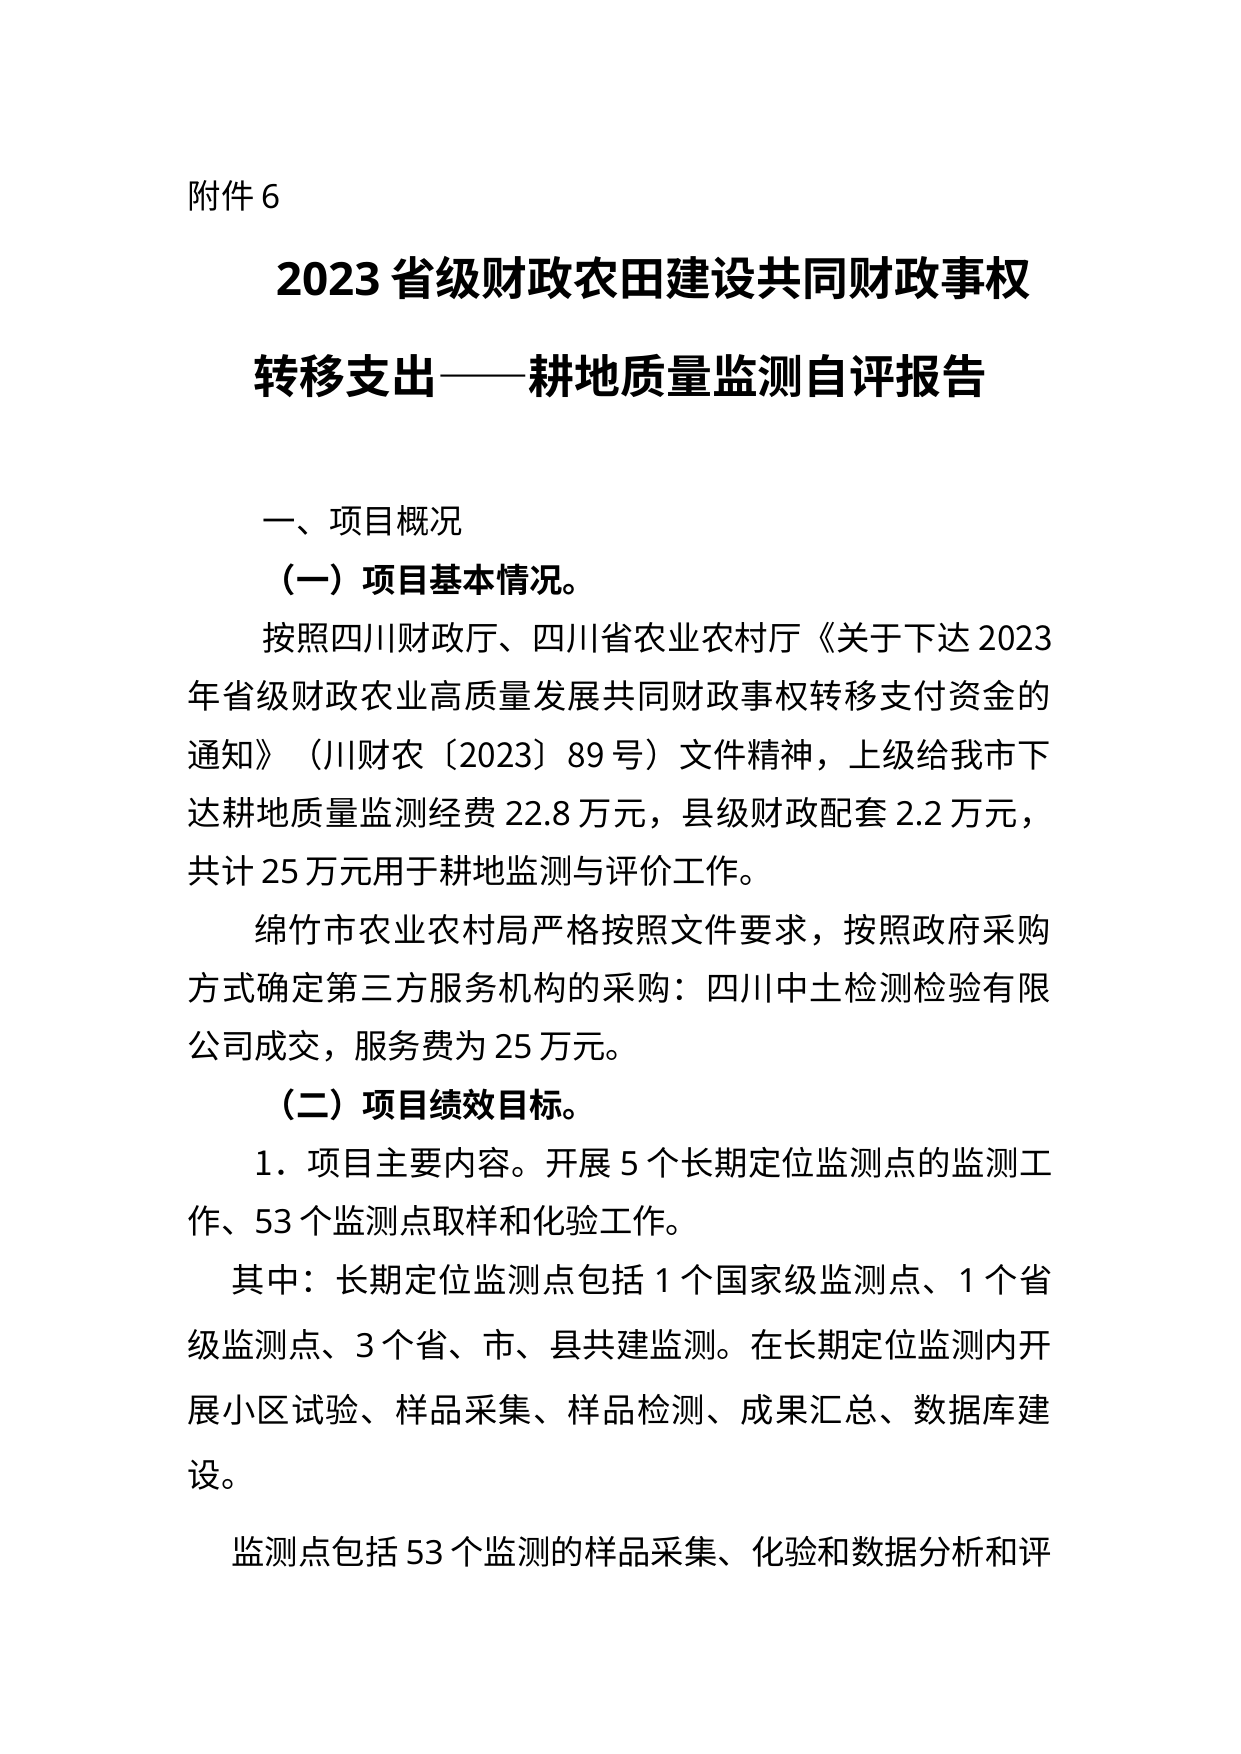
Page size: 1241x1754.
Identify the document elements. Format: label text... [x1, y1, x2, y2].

text 一、项目概况 [187, 487, 1053, 545]
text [187, 1518, 1053, 1583]
text 附件6 [187, 162, 1053, 227]
text 2023省级财政农田建设共同财政事权转移支出——耕地质量监测自评报告 [187, 227, 1053, 422]
text （二）项目绩效目标。 [187, 1070, 1053, 1129]
text 按照四川财政厅、四川省农业农村厅《关于下达2023年省级财政农业高质量发展共同财政事权转移支付资金的通知》（川财农〔2023〕89号）文件精神，上级给我市下达耕地质量监测经费22.8万元，县级财政配套2.2万元，共计25万元用于耕地监测与评价工作。 [187, 604, 1053, 895]
text 其中：长期定位监测点包括1个国家级监测点、1个省级监测点、3个省、市、县共建监测。在长期定位监测内开展小区试验、样品采集、样品检测、成果汇总、数据库建设。 [187, 1245, 1053, 1505]
text （一）项目基本情况。 [187, 545, 1053, 604]
text 绵竹市农业农村局严格按照文件要求，按照政府采购方式确定第三方服务机构的采购：四川中土检测检验有限公司成交，服务费为25万元。 [187, 895, 1053, 1070]
text 1．项目主要内容。开展5个长期定位监测点的监测工作、53个监测点取样和化验工作。 [187, 1129, 1053, 1245]
